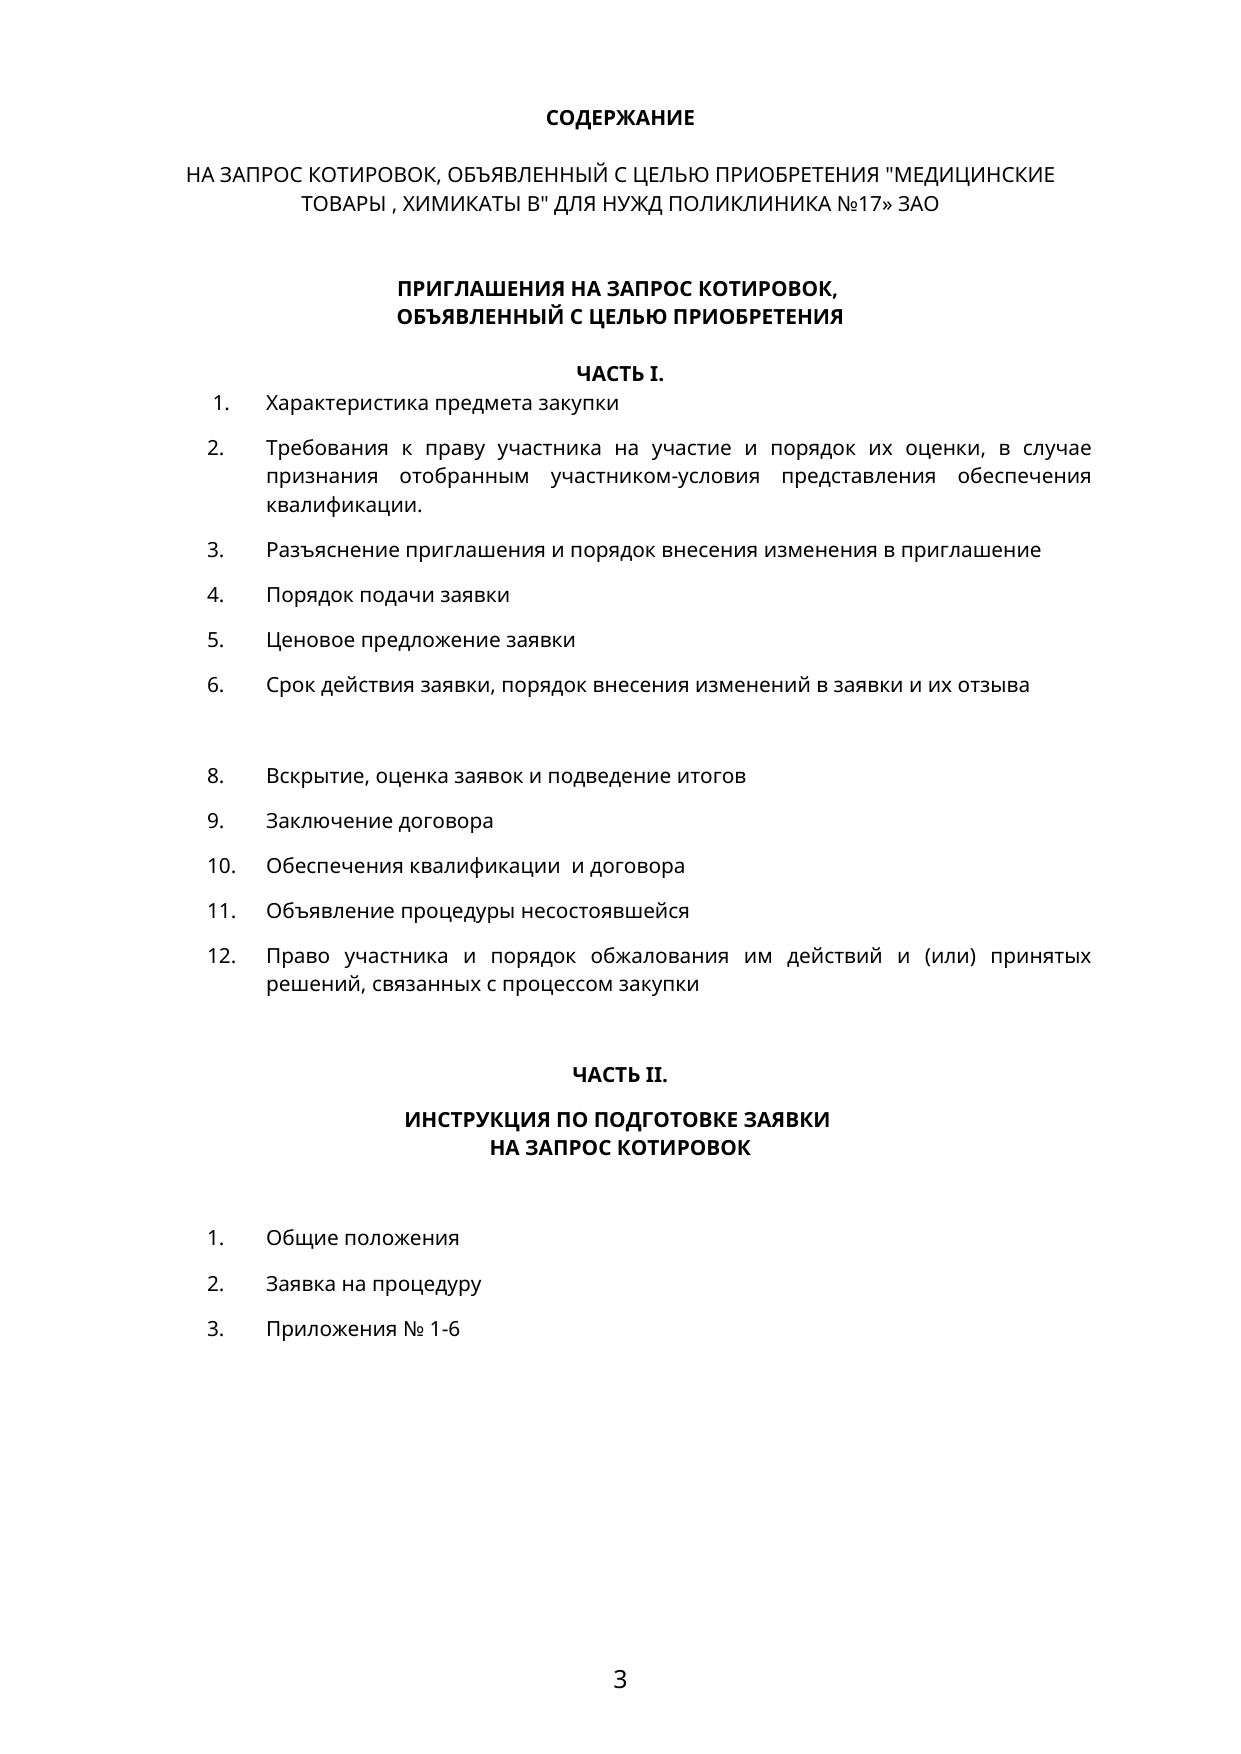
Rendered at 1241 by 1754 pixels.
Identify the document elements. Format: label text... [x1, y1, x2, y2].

text 3. Разъяснение приглашения и порядок внесения изменения в приглашение [207, 535, 1092, 563]
text 3. Приложения № 1-6 [207, 1314, 1092, 1342]
text ИНСТРУКЦИЯ ПО ПОДГОТОВКЕ ЗАЯВКИ НА ЗАПРОС КОТИРОВОК [148, 1105, 1092, 1162]
text ЧАСТЬ II. [148, 1060, 1092, 1088]
text ЧАСТЬ I. [148, 359, 1092, 388]
text ПРИГЛАШЕНИЯ НА ЗАПРОС КОТИРОВОК, ОБЪЯВЛЕННЫЙ С ЦЕЛЬЮ ПРИОБРЕТЕНИЯ [148, 274, 1092, 331]
text СОДЕРЖАНИЕ [148, 103, 1092, 132]
text 1. Общие положения [207, 1223, 1092, 1252]
text 8. Вскрытие, оценка заявок и подведение итогов [207, 761, 1092, 789]
text 12. Право участника и порядок обжалования им действий и (или) принятых решений, связанных с процессом закупки [207, 941, 1092, 998]
text 1. Характеристика предмета закупки [207, 388, 1092, 416]
text 9. Заключение договора [207, 806, 1092, 834]
text 2. Заявка на процедуру [207, 1269, 1092, 1297]
text 4. Порядок подачи заявки [207, 580, 1092, 608]
text 10. Обеспечения квалификации и договора [207, 851, 1092, 879]
text 6. Срок действия заявки, порядок внесения изменений в заявки и их отзыва [207, 670, 1092, 699]
text НА ЗАПРОС КОТИРОВОК, ОБЪЯВЛЕННЫЙ С ЦЕЛЬЮ ПРИОБРЕТЕНИЯ "МЕДИЦИНСКИЕ ТОВАРЫ , ХИМИКАТЫ В" ДЛЯ НУЖД ПОЛИКЛИНИКА №17» ЗАО [148, 160, 1093, 217]
text 5. Ценовое предложение заявки [207, 625, 1092, 653]
text 11. Объявление процедуры несостоявшейся [207, 896, 1092, 924]
text 2. Требования к праву участника на участие и порядок их оценки, в случае признания отобранным участником-условия представления обеспечения квалификации. [207, 433, 1092, 518]
